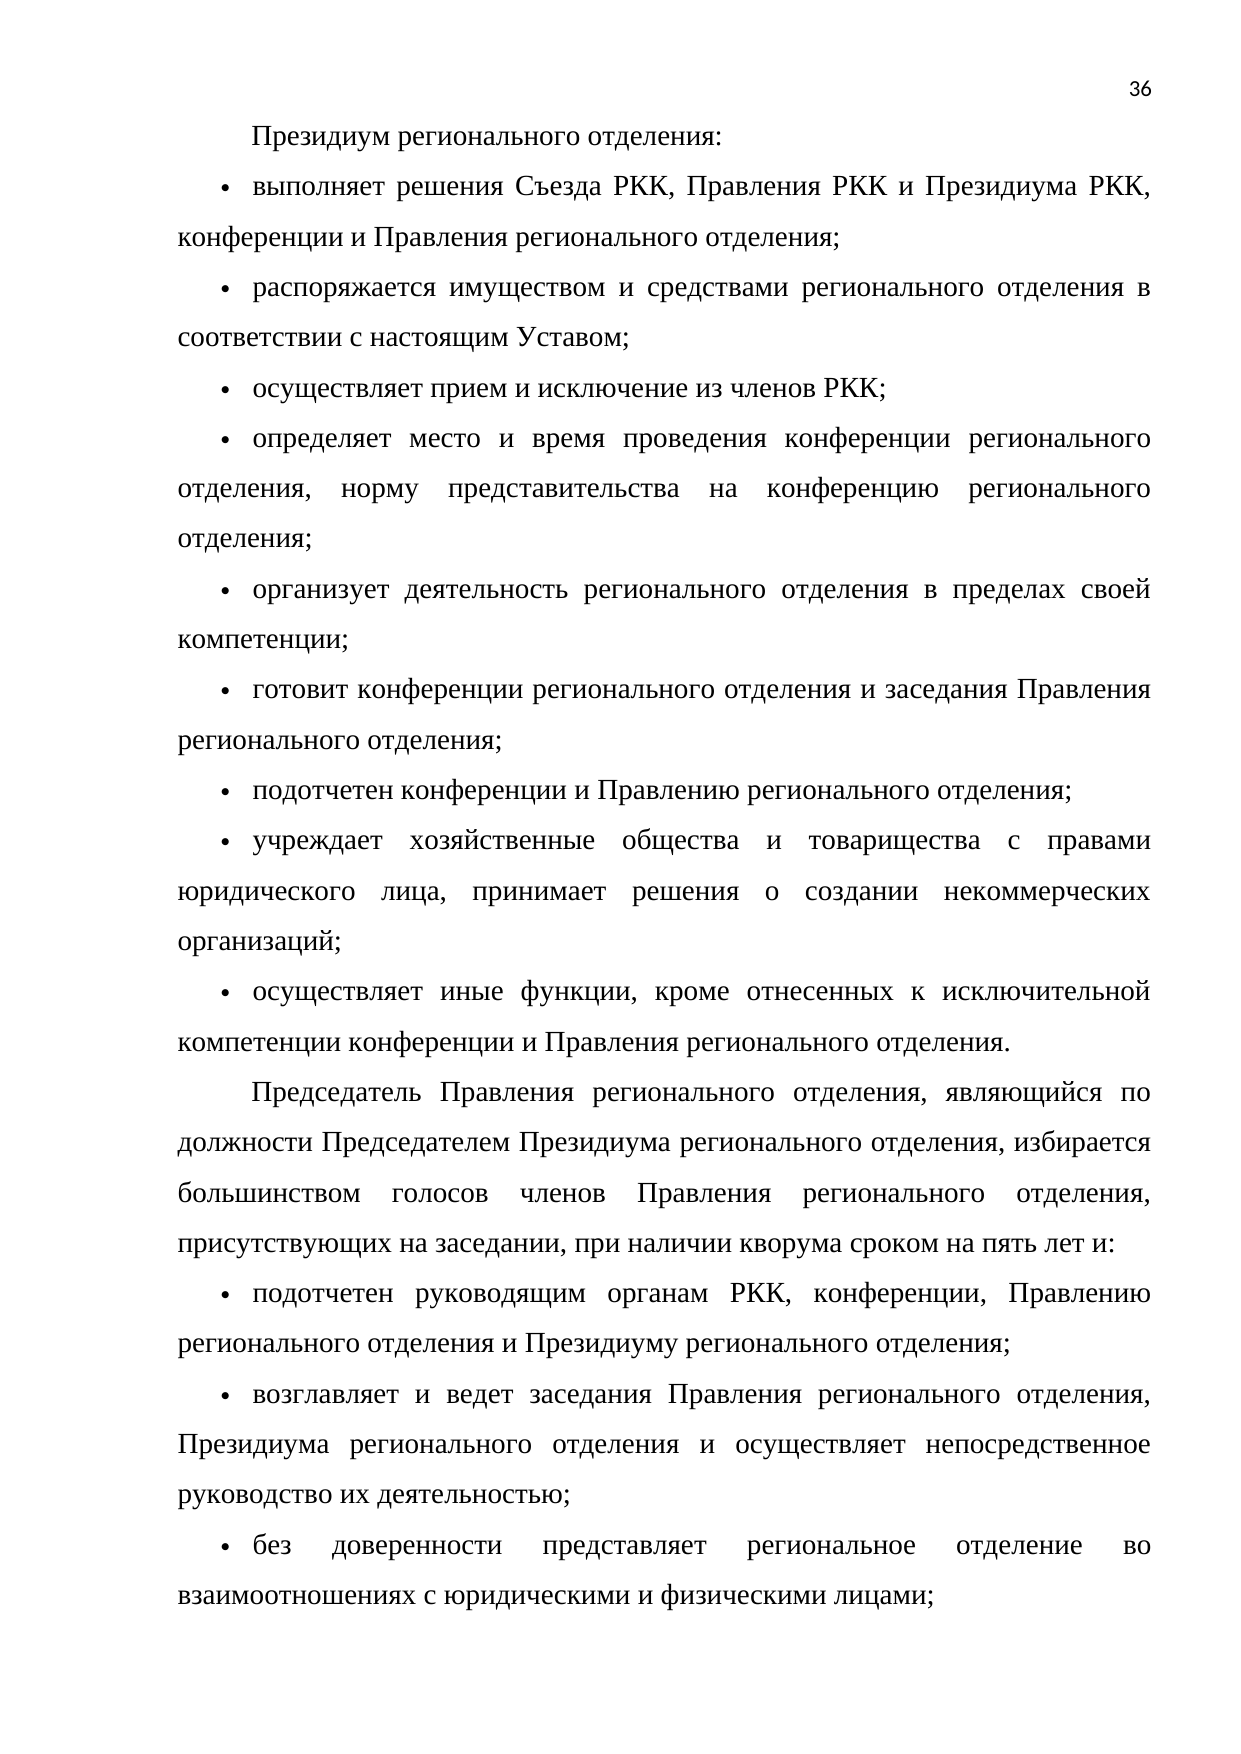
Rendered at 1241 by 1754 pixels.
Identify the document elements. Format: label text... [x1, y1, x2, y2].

text Президиум регионального отделения: [177, 118, 1152, 152]
list осуществляет прием и исключение из членов РКК; [177, 370, 1152, 403]
list возглавляет и ведет заседания Правления регионального отделения, Президиума регионального отделения и осуществляет непосредственное руководство их деятельностью; [177, 1376, 1152, 1510]
list подотчетен руководящим органам РКК, конференции, Правлению регионального отделения и Президиуму регионального отделения; [177, 1275, 1152, 1359]
list подотчетен конференции и Правлению регионального отделения; [177, 772, 1152, 806]
list осуществляет иные функции, кроме отнесенных к исключительной компетенции конференции и Правления регионального отделения. [177, 973, 1152, 1057]
list распоряжается имуществом и средствами регионального отделения в соответствии с настоящим Уставом; [177, 269, 1152, 353]
list организует деятельность регионального отделения в пределах своей компетенции; [177, 571, 1152, 655]
list готовит конференции регионального отделения и заседания Правления регионального отделения; [177, 672, 1152, 755]
text Председатель Правления регионального отделения, являющийся по должности Председателем Президиума регионального отделения, избирается большинством голосов членов Правления регионального отделения, присутствующих на заседании, при наличии кворума сроком на пять лет и: [177, 1074, 1152, 1258]
list учреждает хозяйственные общества и товарищества с правами юридического лица, принимает решения о создании некоммерческих организаций; [177, 822, 1152, 957]
list без доверенности представляет региональное отделение во взаимоотношениях с юридическими и физическими лицами; [177, 1527, 1152, 1611]
list определяет место и время проведения конференции регионального отделения, норму представительства на конференцию регионального отделения; [177, 420, 1152, 554]
list выполняет решения Съезда РКК, Правления РКК и Президиума РКК, конференции и Правления регионального отделения; [177, 168, 1152, 252]
